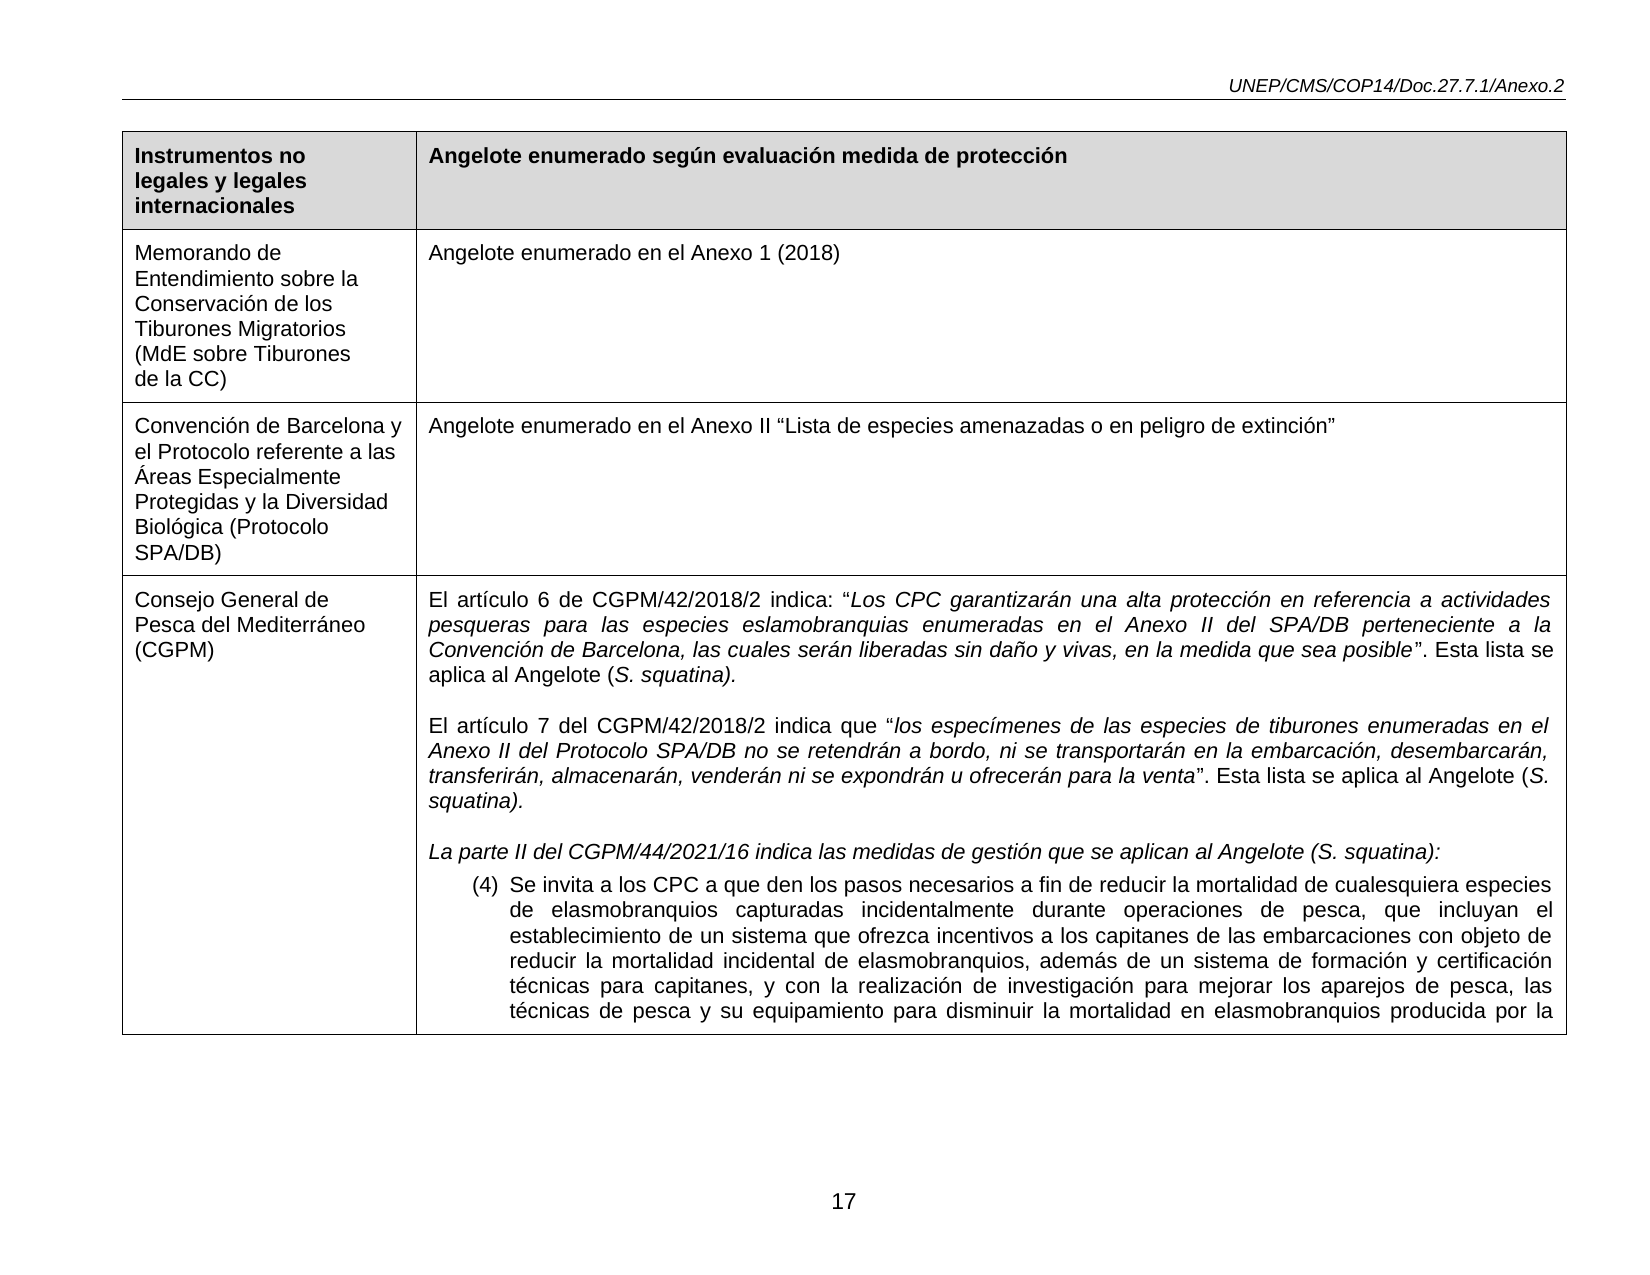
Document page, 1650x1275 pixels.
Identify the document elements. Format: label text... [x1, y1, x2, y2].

table_cell Angelote enumerado en el Anexo 1 (2018) [417, 230, 1566, 402]
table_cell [417, 576, 1566, 1034]
table_cell Angelote enumerado en el Anexo II “Lista de especies amenazadas o en peligro de extinción” [417, 403, 1566, 575]
table_cell Convención de Barcelona y el Protocolo referente a las Áreas Especialmente Protegidas y la Diversidad Biológica (Protocolo SPA/DB) [123, 403, 416, 575]
table_header Angelote enumerado según evaluación medida de protección [417, 132, 1566, 229]
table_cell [123, 576, 416, 1034]
table_header Instrumentos no legales y legales internacionales [123, 132, 416, 229]
table_cell Memorando de Entendimiento sobre la Conservación de los Tiburones Migratorios (MdE sobre Tiburones de la CC) [123, 230, 416, 402]
